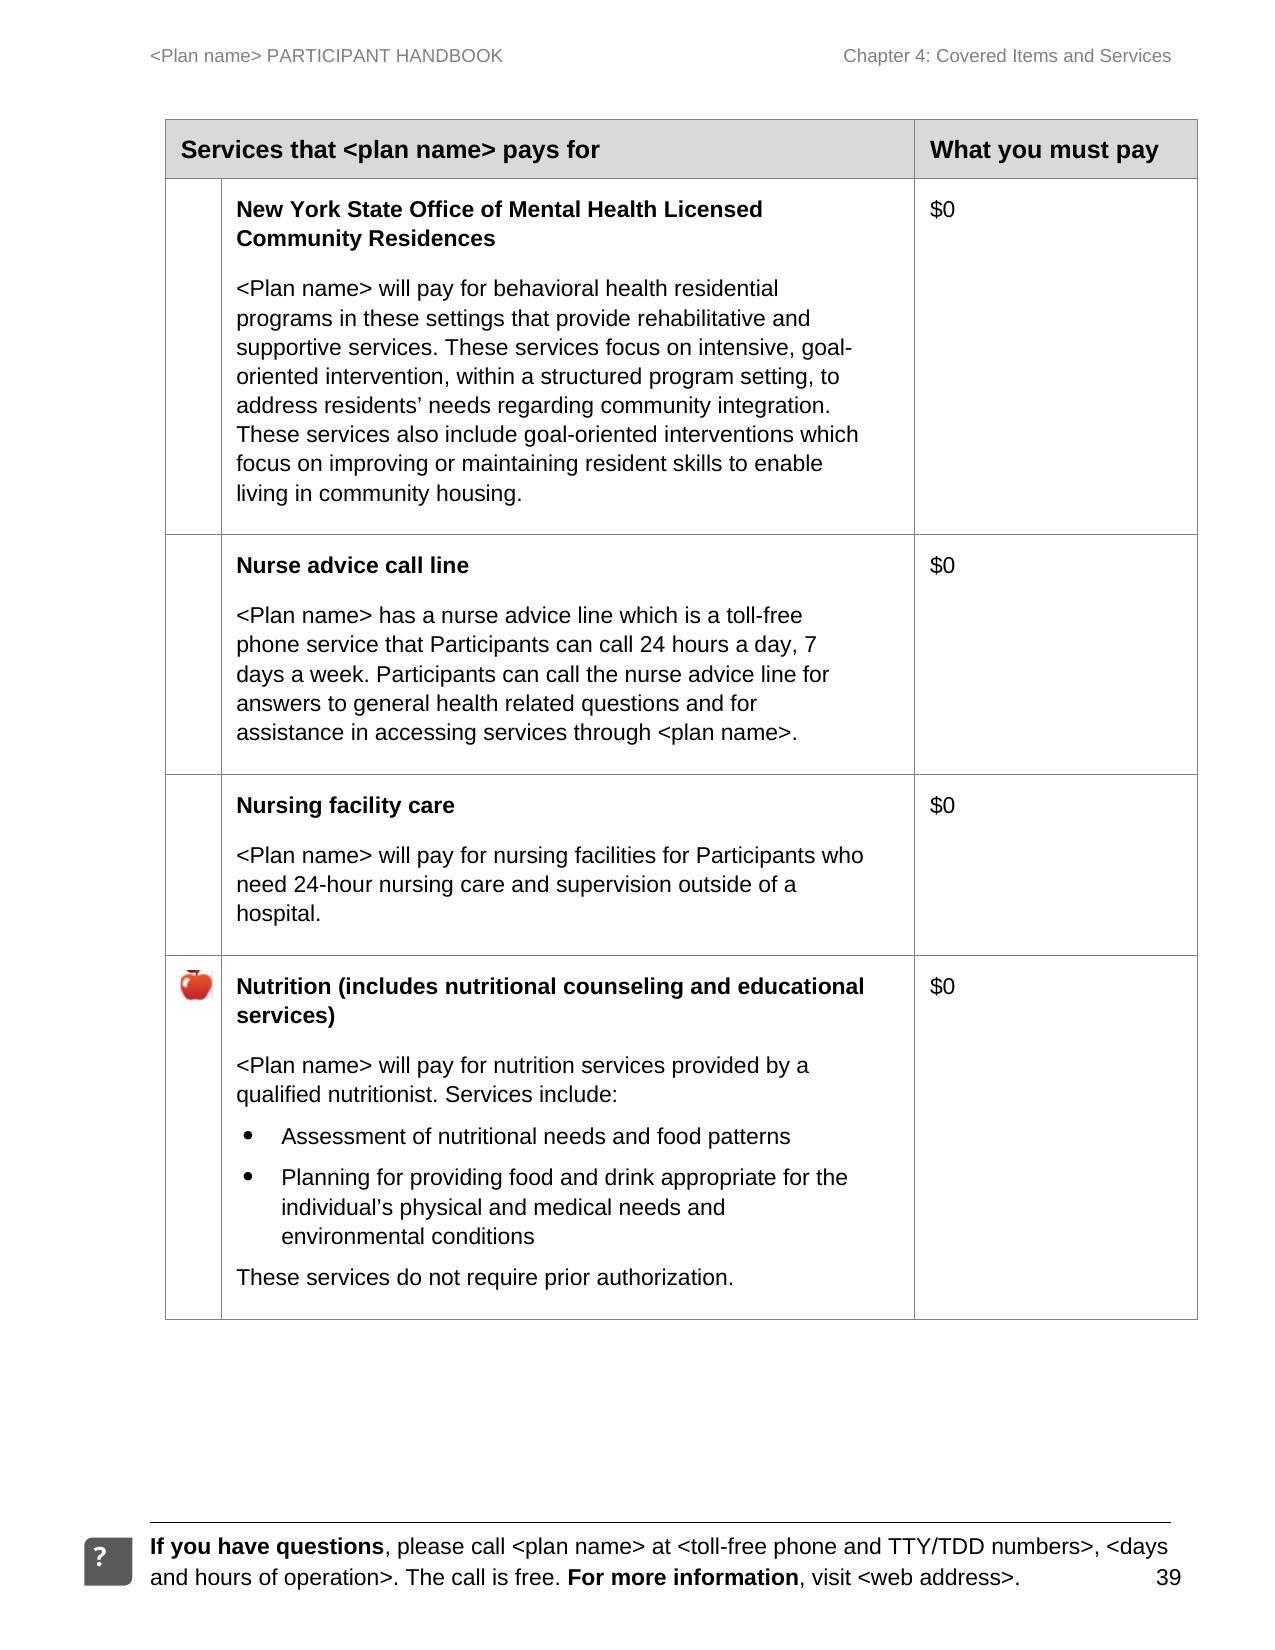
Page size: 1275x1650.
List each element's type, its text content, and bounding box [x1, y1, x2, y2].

table_cell [166, 179, 221, 534]
table_cell Nurse advice call line <Plan name> has a nurse advice line which is a toll-free phone service that Participants can call 24 hours a day, 7 days a week. Participants can call the nurse advice line for answers to general health related questions and for assistance in accessing services through <plan name>. [222, 535, 914, 774]
table_cell [166, 956, 221, 1319]
table_cell Nutrition (includes nutritional counseling and educational services) <Plan name> will pay for nutrition services provided by a qualified nutritionist. Services include: Assessment of nutritional needs and food patterns Planning for providing food and drink appropriate for the individual’s physical and medical needs and environmental conditions These services do not require prior authorization. [222, 956, 914, 1319]
table_cell [166, 775, 221, 955]
table_cell New York State Office of Mental Health Licensed Community Residences <Plan name> will pay for behavioral health residential programs in these settings that provide rehabilitative and supportive services. These services focus on intensive, goal-oriented intervention, within a structured program setting, to address residents’ needs regarding community integration. These services also include goal-oriented interventions which focus on improving or maintaining resident skills to enable living in community housing. [222, 179, 914, 534]
table_cell $0 [915, 535, 1197, 774]
table_header What you must pay [915, 120, 1197, 178]
table_cell $0 [915, 775, 1197, 955]
table_cell $0 [915, 179, 1197, 534]
table_cell [166, 535, 221, 774]
table_cell Nursing facility care <Plan name> will pay for nursing facilities for Participants who need 24-hour nursing care and supervision outside of a hospital. [222, 775, 914, 955]
table_header Services that <plan name> pays for [166, 120, 914, 178]
table_cell $0 [915, 956, 1197, 1319]
picture [180, 970, 214, 1005]
